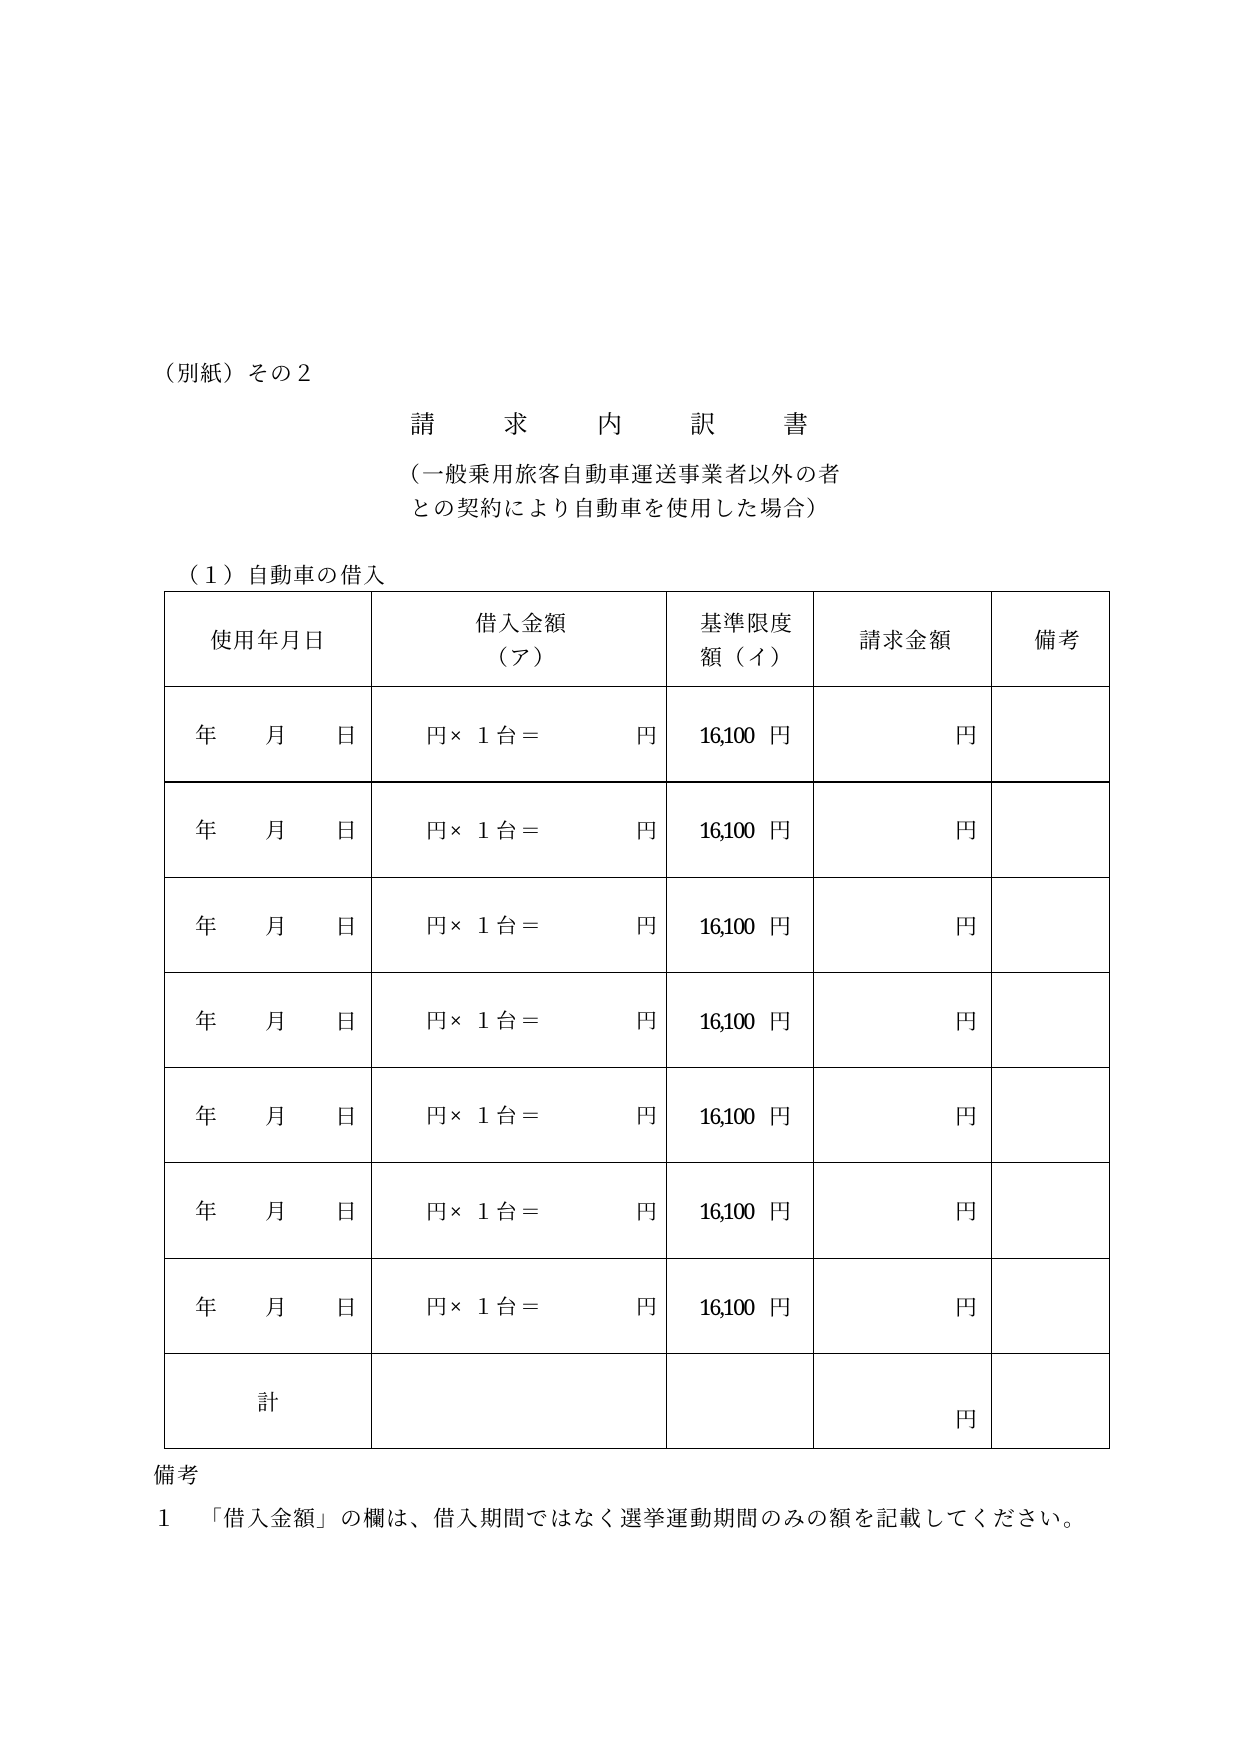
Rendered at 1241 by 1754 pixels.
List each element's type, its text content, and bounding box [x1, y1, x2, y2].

table_cell 年 月 日 [165, 878, 371, 972]
text 請 求 内 訳 書 [153, 389, 1087, 456]
table_cell 16,100円 [667, 878, 813, 972]
table_cell [992, 1068, 1109, 1162]
table_cell 円×１台＝ 円 [372, 783, 666, 877]
table_cell [992, 1163, 1109, 1257]
table_cell 16,100円 [667, 1068, 813, 1162]
table_cell 円×１台＝ 円 [372, 687, 666, 781]
table_cell [992, 1354, 1109, 1448]
text （別紙）その２ [153, 355, 1087, 389]
table_cell 円 [814, 1068, 991, 1162]
table_cell 円 [814, 1163, 991, 1257]
table_cell 16,100円 [667, 783, 813, 877]
table_cell 年 月 日 [165, 1068, 371, 1162]
table_cell 16,100円 [667, 1163, 813, 1257]
table_cell 円 [814, 687, 991, 781]
table_cell [992, 878, 1109, 972]
table_cell 年 月 日 [165, 687, 371, 781]
table_cell 円×１台＝ 円 [372, 973, 666, 1067]
table_cell 16,100円 [667, 687, 813, 781]
table_cell 年 月 日 [165, 1163, 371, 1257]
table_cell [992, 973, 1109, 1067]
text （一般乗用旅客自動車運送事業者以外の者 [153, 456, 1087, 490]
table_cell 円 [814, 973, 991, 1067]
table_cell 円 [814, 783, 991, 877]
table_header 基準限度額（イ） [667, 592, 813, 686]
table_header 請求金額 [814, 592, 991, 686]
table_cell [992, 1259, 1109, 1353]
table_header 借入金額 （ア） [372, 592, 666, 686]
text 備考 [153, 1457, 1087, 1491]
table_cell 円 [814, 878, 991, 972]
table_cell 円 [814, 1259, 991, 1353]
table_cell 円 [814, 1354, 991, 1448]
table_header 使用年月日 [165, 592, 371, 686]
table_header 備考 [992, 592, 1109, 686]
text １ 「借入金額」の欄は、借入期間ではなく選挙運動期間のみの額を記載してください。 [153, 1500, 1087, 1533]
table_cell 円×１台＝ 円 [372, 1068, 666, 1162]
table_cell 計 [165, 1354, 371, 1448]
table_cell 年 月 日 [165, 973, 371, 1067]
table_cell 年 月 日 [165, 783, 371, 877]
table_cell 16,100円 [667, 1259, 813, 1353]
table_cell 年 月 日 [165, 1259, 371, 1353]
table_cell [992, 783, 1109, 877]
table_cell 円×１台＝ 円 [372, 1259, 666, 1353]
text （１）自動車の借入 [153, 557, 1087, 591]
table_cell 16,100円 [667, 973, 813, 1067]
table_cell [372, 1354, 666, 1448]
table_cell 円×１台＝ 円 [372, 878, 666, 972]
table_cell 円×１台＝ 円 [372, 1163, 666, 1257]
table_cell [992, 687, 1109, 781]
table_cell [667, 1354, 813, 1448]
text との契約により自動車を使用した場合） [153, 490, 1087, 524]
